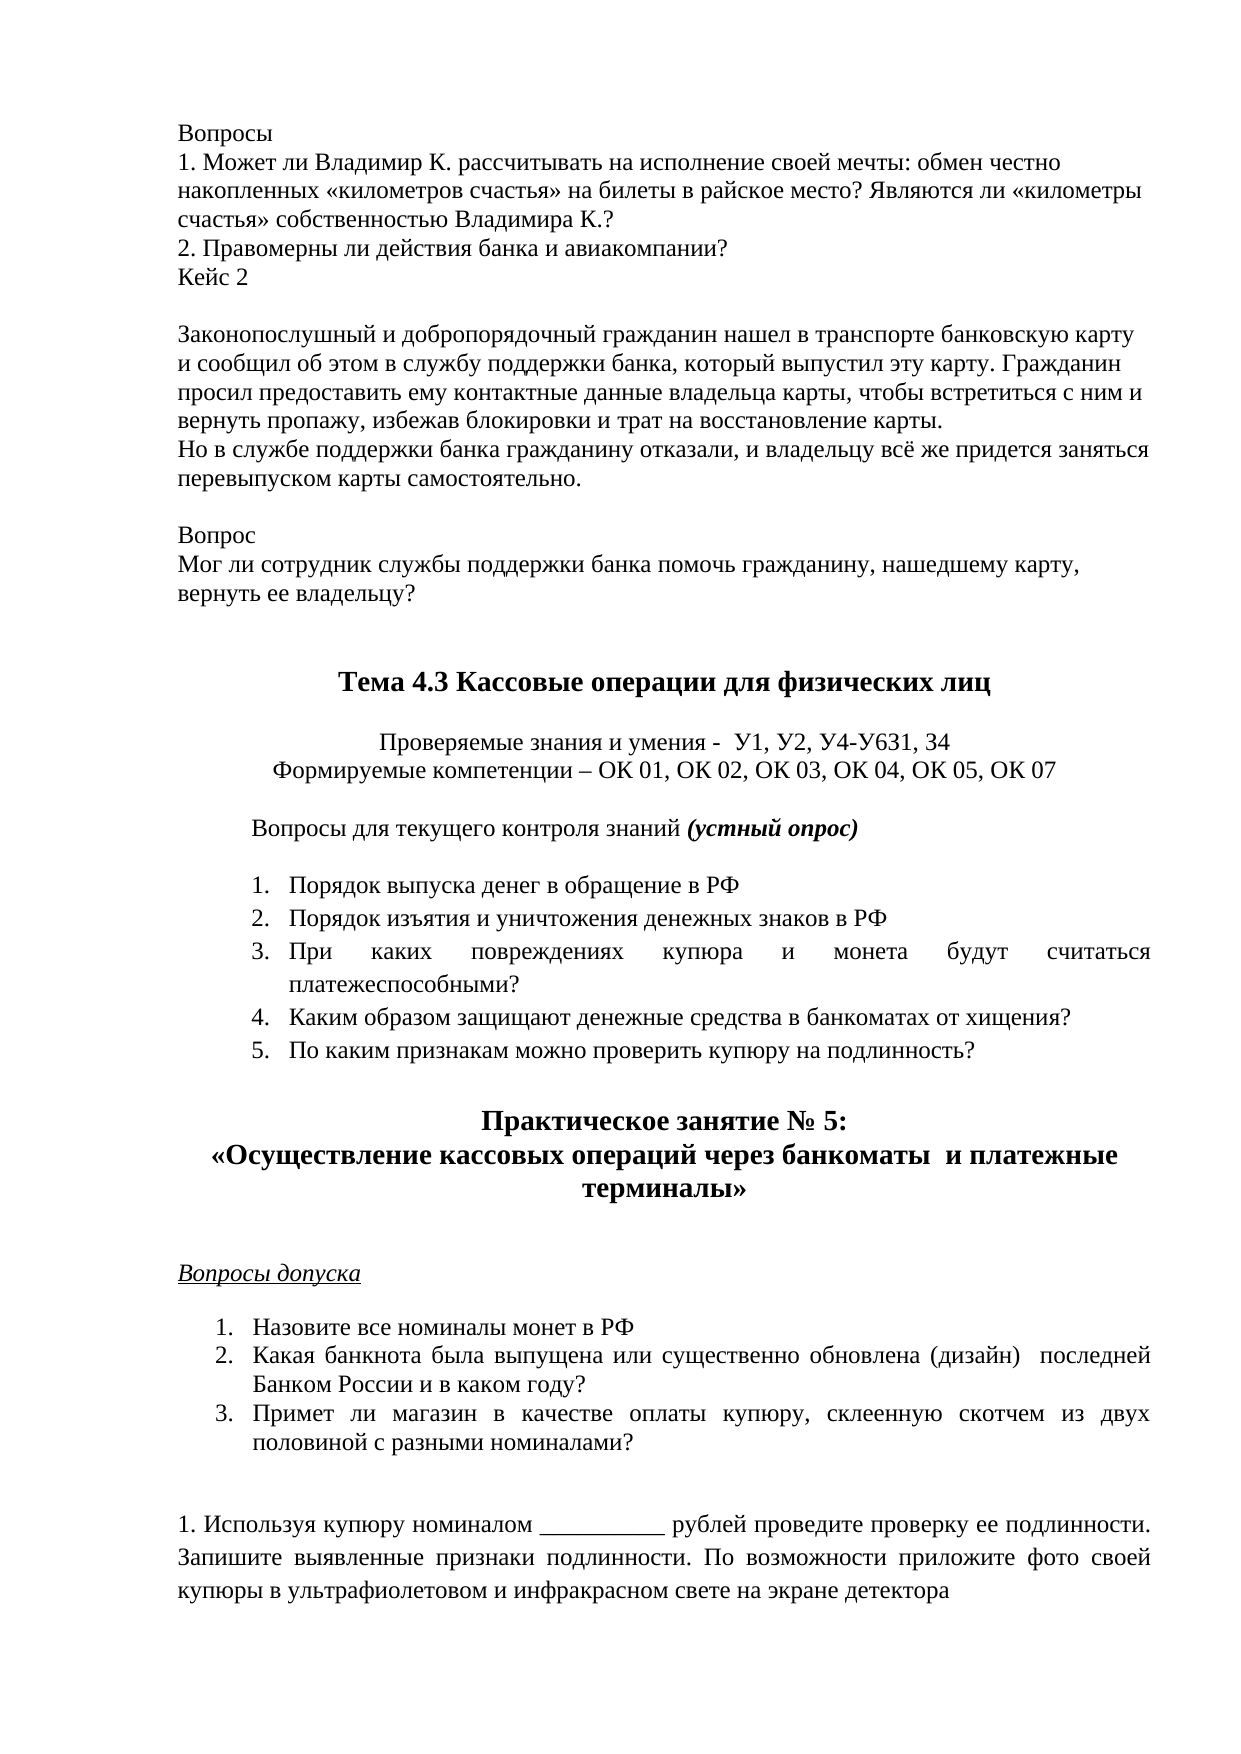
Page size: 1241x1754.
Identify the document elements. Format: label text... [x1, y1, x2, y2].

text Вопрос [177, 521, 1152, 549]
text Мог ли сотрудник службы поддержки банка помочь гражданину, нашедшему карту, вернуть ее владельцу? [177, 549, 1152, 607]
list Порядок изъятия и уничтожения денежных знаков в РФ [251, 903, 1152, 932]
text Но в службе поддержки банка гражданину отказали, и владельцу всё же придется заняться перевыпуском карты самостоятельно. [177, 434, 1152, 492]
text Вопросы допуска [177, 1258, 1152, 1287]
text Законопослушный и добропорядочный гражданин нашел в транспорте банковскую карту и сообщил об этом в службу поддержки банка, который выпустил эту карту. Гражданин просил предоставить ему контактные данные владельца карты, чтобы встретиться с ним и вернуть пропажу, избежав блокировки и трат на восстановление карты. [177, 319, 1152, 434]
list По каким признакам можно проверить купюру на подлинность? [251, 1036, 1152, 1064]
text Вопросы для текущего контроля знаний (устный опрос) [177, 813, 1152, 842]
list Какая банкнота была выпущена или существенно обновлена (дизайн) последней Банком России и в каком году? [215, 1341, 1152, 1398]
text Вопросы [177, 118, 1152, 147]
list Практическое занятие № 5: [177, 1103, 1152, 1137]
text 2. Правомерны ли действия банка и авиакомпании? [177, 233, 1152, 262]
list Примет ли магазин в качестве оплаты купюру, склеенную скотчем из двух половиной с разными номиналами? [215, 1398, 1152, 1456]
text Тема 4.3 Кассовые операции для физических лиц [177, 664, 1152, 698]
list Назовите все номиналы монет в РФ [215, 1312, 1152, 1341]
list «Осуществление кассовых операций через банкоматы и платежные терминалы» [177, 1137, 1152, 1204]
list При каких повреждениях купюра и монета будут считаться платежеспособными? [251, 936, 1152, 998]
list Каким образом защищают денежные средства в банкоматах от хищения? [251, 1002, 1152, 1031]
text 1. Может ли Владимир К. рассчитывать на исполнение своей мечты: обмен честно накопленных «километров счастья» на билеты в райское место? Являются ли «километры счастья» собственностью Владимира К.? [177, 147, 1152, 233]
text Кейс 2 [177, 262, 1152, 291]
text 1. Используя купюру номиналом __________ рублей проведите проверку ее подлинности. Запишите выявленные признаки подлинности. По возможности приложите фото своей купюры в ультрафиолетовом и инфракрасном свете на экране детектора [177, 1509, 1152, 1604]
text Проверяемые знания и умения - У1, У2, У4-У6З1, З4 [177, 727, 1152, 755]
list Порядок выпуска денег в обращение в РФ [251, 870, 1152, 899]
text Формируемые компетенции – ОК 01, ОК 02, ОК 03, ОК 04, ОК 05, ОК 07 [177, 755, 1152, 784]
